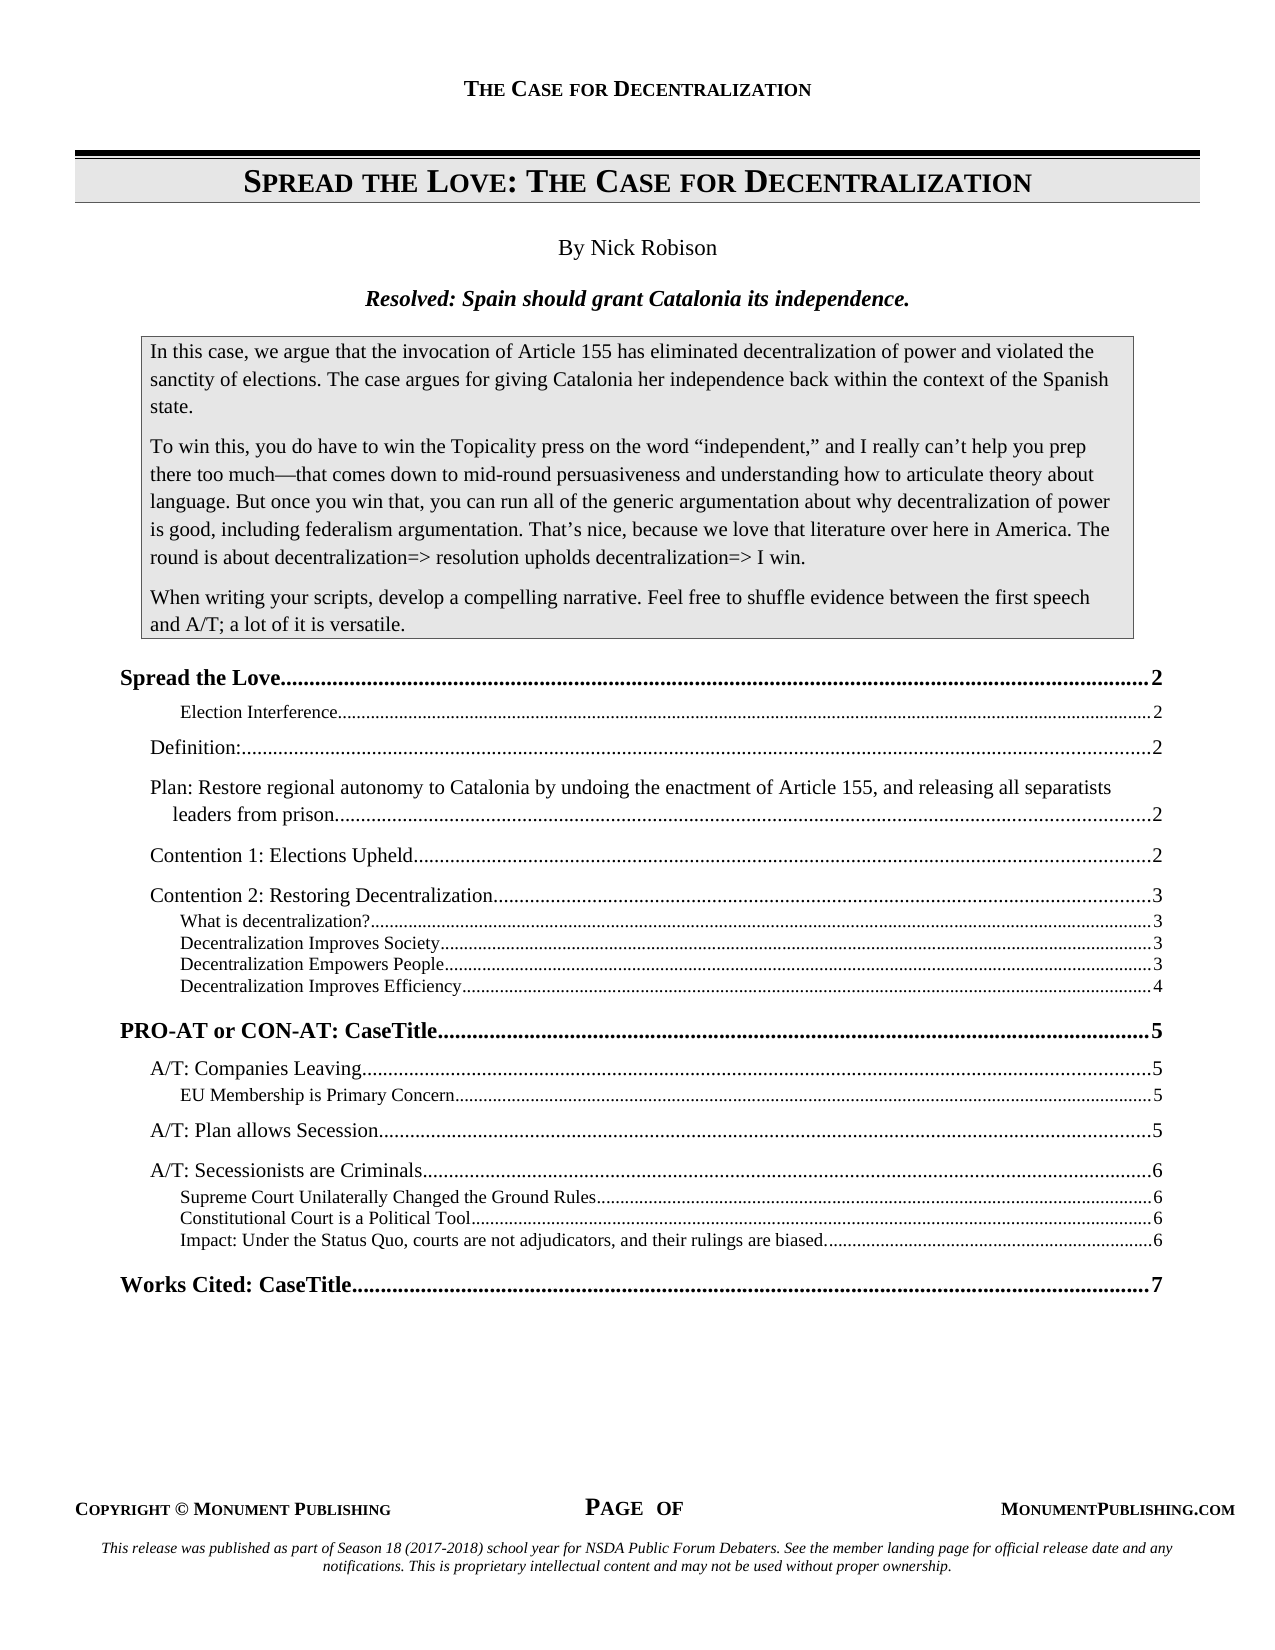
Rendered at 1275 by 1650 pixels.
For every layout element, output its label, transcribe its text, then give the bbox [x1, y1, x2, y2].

text Works Cited: CaseTitle 7 [120, 1271, 1125, 1297]
text Spread the Love 2 [120, 664, 1125, 690]
text A/T: Plan allows Secession 5 [150, 1118, 1125, 1142]
text Supreme Court Unilaterally Changed the Ground Rules 6 [180, 1186, 1125, 1207]
text Plan: Restore regional autonomy to Catalonia by undoing the enactment of Article 155, and releasing all separatists leaders from prison. 2 [150, 775, 1125, 826]
text What is decentralization? 3 [180, 910, 1125, 932]
list To win this, you do have to win the Topicality press on the word “independent,” and I really can’t help you prep there too much—that comes down to mid-round persuasiveness and understanding how to articulate theory about language. But once you win that, you can run all of the generic argumentation about why decentralization of power is good, including federalism argumentation. That’s nice, because we love that literature over here in America. The round is about decentralization=> resolution upholds decentralization=> I win. [142, 431, 1133, 569]
text Decentralization Improves Society 3 [180, 932, 1125, 953]
title Spread the Love: The Case for Decentralization [75, 159, 1200, 202]
text By Nick Robison [150, 234, 1125, 260]
text Constitutional Court is a Political Tool 6 [180, 1207, 1125, 1229]
list In this case, we argue that the invocation of Article 155 has eliminated decentralization of power and violated the sanctity of elections. The case argues for giving Catalonia her independence back within the context of the Spanish state. [142, 337, 1133, 418]
text EU Membership is Primary Concern 5 [180, 1084, 1125, 1105]
text Definition: 2 [150, 735, 1125, 759]
text PRO-AT or CON-AT: CaseTitle 5 [120, 1017, 1125, 1044]
text Impact: Under the Status Quo, courts are not adjudicators, and their rulings are biased. 6 [180, 1229, 1125, 1250]
list When writing your scripts, develop a compelling narrative. Feel free to shuffle evidence between the first speech and A/T; a lot of it is versatile. [142, 582, 1133, 638]
text Decentralization Empowers People 3 [180, 953, 1125, 975]
text Decentralization Improves Efficiency 4 [180, 975, 1125, 996]
text Election Interference 2 [180, 701, 1125, 722]
text A/T: Companies Leaving 5 [150, 1056, 1125, 1080]
text Contention 1: Elections Upheld 2 [150, 842, 1125, 867]
text Resolved: Spain should grant Catalonia its independence. [150, 285, 1125, 311]
text A/T: Secessionists are Criminals 6 [150, 1158, 1125, 1182]
text Contention 2: Restoring Decentralization 3 [150, 883, 1125, 907]
